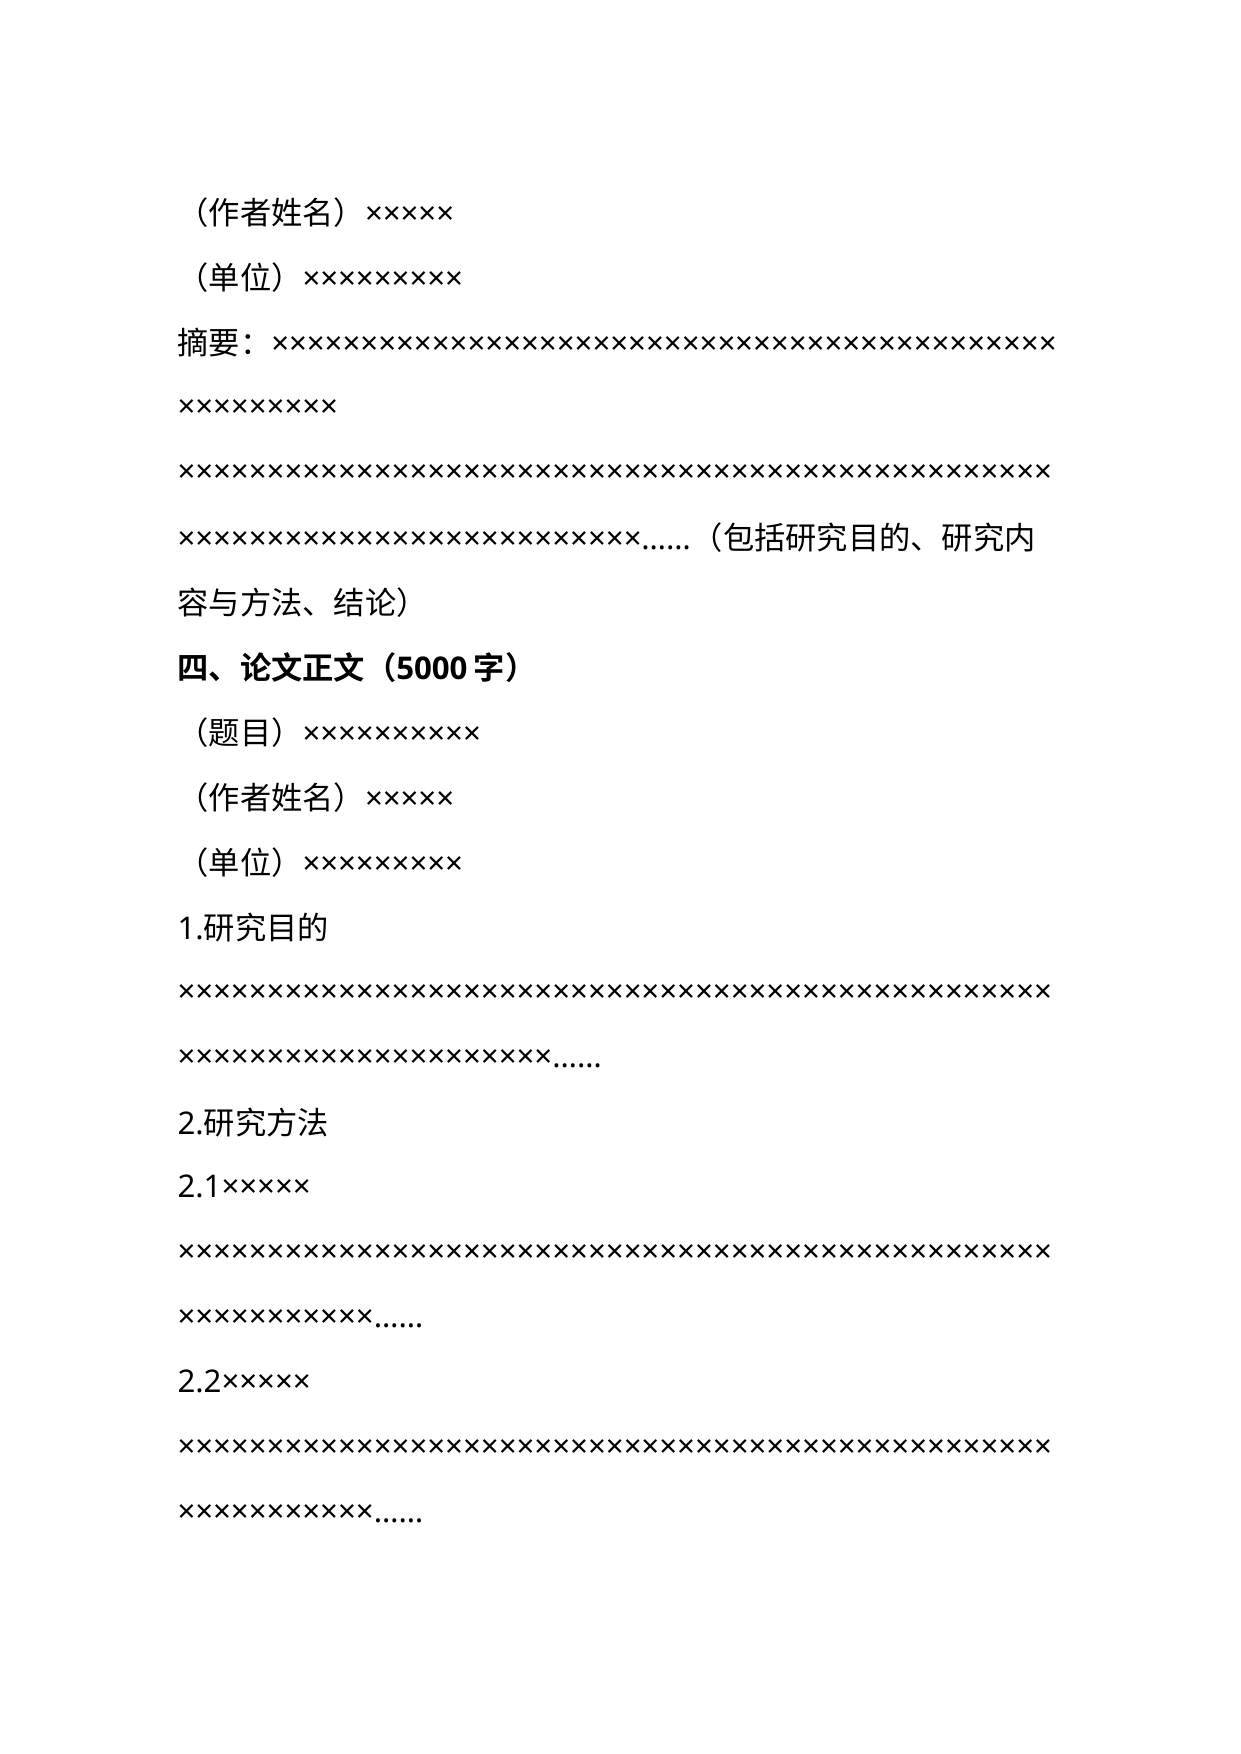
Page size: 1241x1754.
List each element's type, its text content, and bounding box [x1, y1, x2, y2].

text ××××××××××××××××××××××××××××××××××××××××××××××××××××××××××××××××××××××…… [177, 958, 1063, 1088]
text （单位）××××××××× [177, 243, 1063, 308]
text 摘要：××××××××××××××××××××××××××××××××××××××××××××××××××××× [177, 308, 1063, 438]
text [177, 1413, 1063, 1543]
text （作者姓名）××××× [177, 178, 1063, 243]
text （单位）××××××××× [177, 828, 1063, 893]
text 1.研究目的 [177, 893, 1063, 958]
text （题目）×××××××××× [177, 698, 1063, 763]
text ×××××××××××××××××××××××××××××××××××××××××××××××××××××××××××××××××××××××××××……（包括研究目的、研究内容与方法、结论） [177, 438, 1063, 633]
text 2.1××××× [177, 1153, 1063, 1218]
text 2.研究方法 [177, 1088, 1063, 1153]
text 四、论文正文（5000字） [177, 633, 1063, 698]
text 2.2××××× [177, 1348, 1063, 1413]
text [177, 1218, 1063, 1348]
text （作者姓名）××××× [177, 763, 1063, 828]
